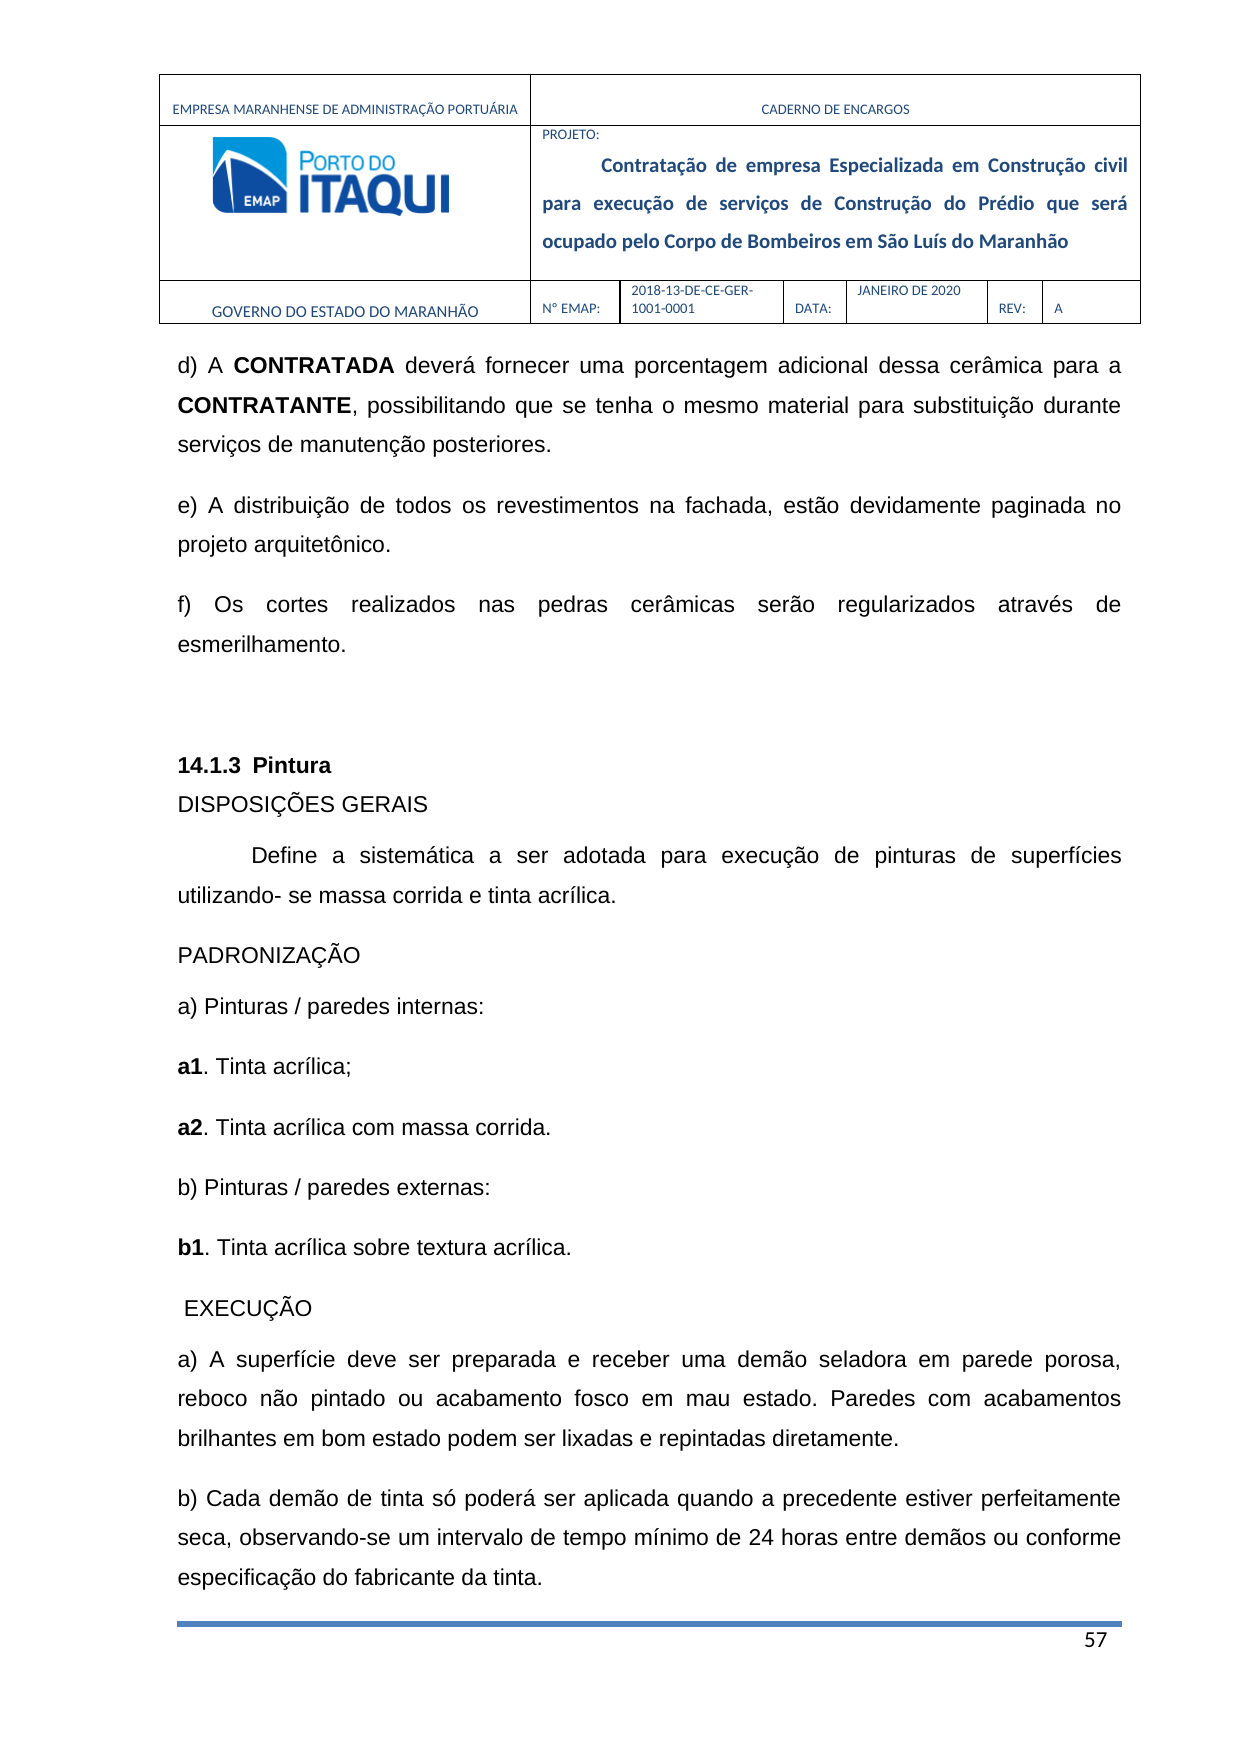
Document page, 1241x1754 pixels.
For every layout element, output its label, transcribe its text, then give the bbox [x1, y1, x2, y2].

text a2. Tinta acrílica com massa corrida. [177, 1113, 1122, 1140]
text Define a sistemática a ser adotada para execução de pinturas de superfícies utilizando- se massa corrida e tinta acrílica. [177, 842, 1122, 908]
text EXECUÇÃO [177, 1294, 1122, 1321]
text a) Pinturas / paredes internas: [177, 993, 1122, 1019]
text e) A distribuição de todos os revestimentos na fachada, estão devidamente paginada no projeto arquitetônico. [177, 492, 1122, 557]
text DISPOSIÇÕES GERAIS [177, 791, 1122, 817]
text b1. Tinta acrílica sobre textura acrílica. [177, 1234, 1122, 1261]
text b) Pinturas / paredes externas: [177, 1174, 1122, 1200]
text PADRONIZAÇÃO [177, 942, 1122, 968]
text f) Os cortes realizados nas pedras cerâmicas serão regularizados através de esmerilhamento. [177, 591, 1122, 657]
subtitle Pintura [177, 752, 1122, 778]
text a) A superfície deve ser preparada e receber uma demão seladora em parede porosa, reboco não pintado ou acabamento fosco em mau estado. Paredes com acabamentos brilhantes em bom estado podem ser lixadas e repintadas diretamente. [177, 1346, 1122, 1451]
text b) Cada demão de tinta só poderá ser aplicada quando a precedente estiver perfeitamente seca, observando-se um intervalo de tempo mínimo de 24 horas entre demãos ou conforme especificação do fabricante da tinta. [177, 1485, 1122, 1590]
text a1. Tinta acrílica; [177, 1053, 1122, 1079]
text d) A CONTRATADA deverá fornecer uma porcentagem adicional dessa cerâmica para a CONTRATANTE, possibilitando que se tenha o mesmo material para substituição durante serviços de manutenção posteriores. [177, 352, 1122, 458]
picture [212, 137, 449, 216]
